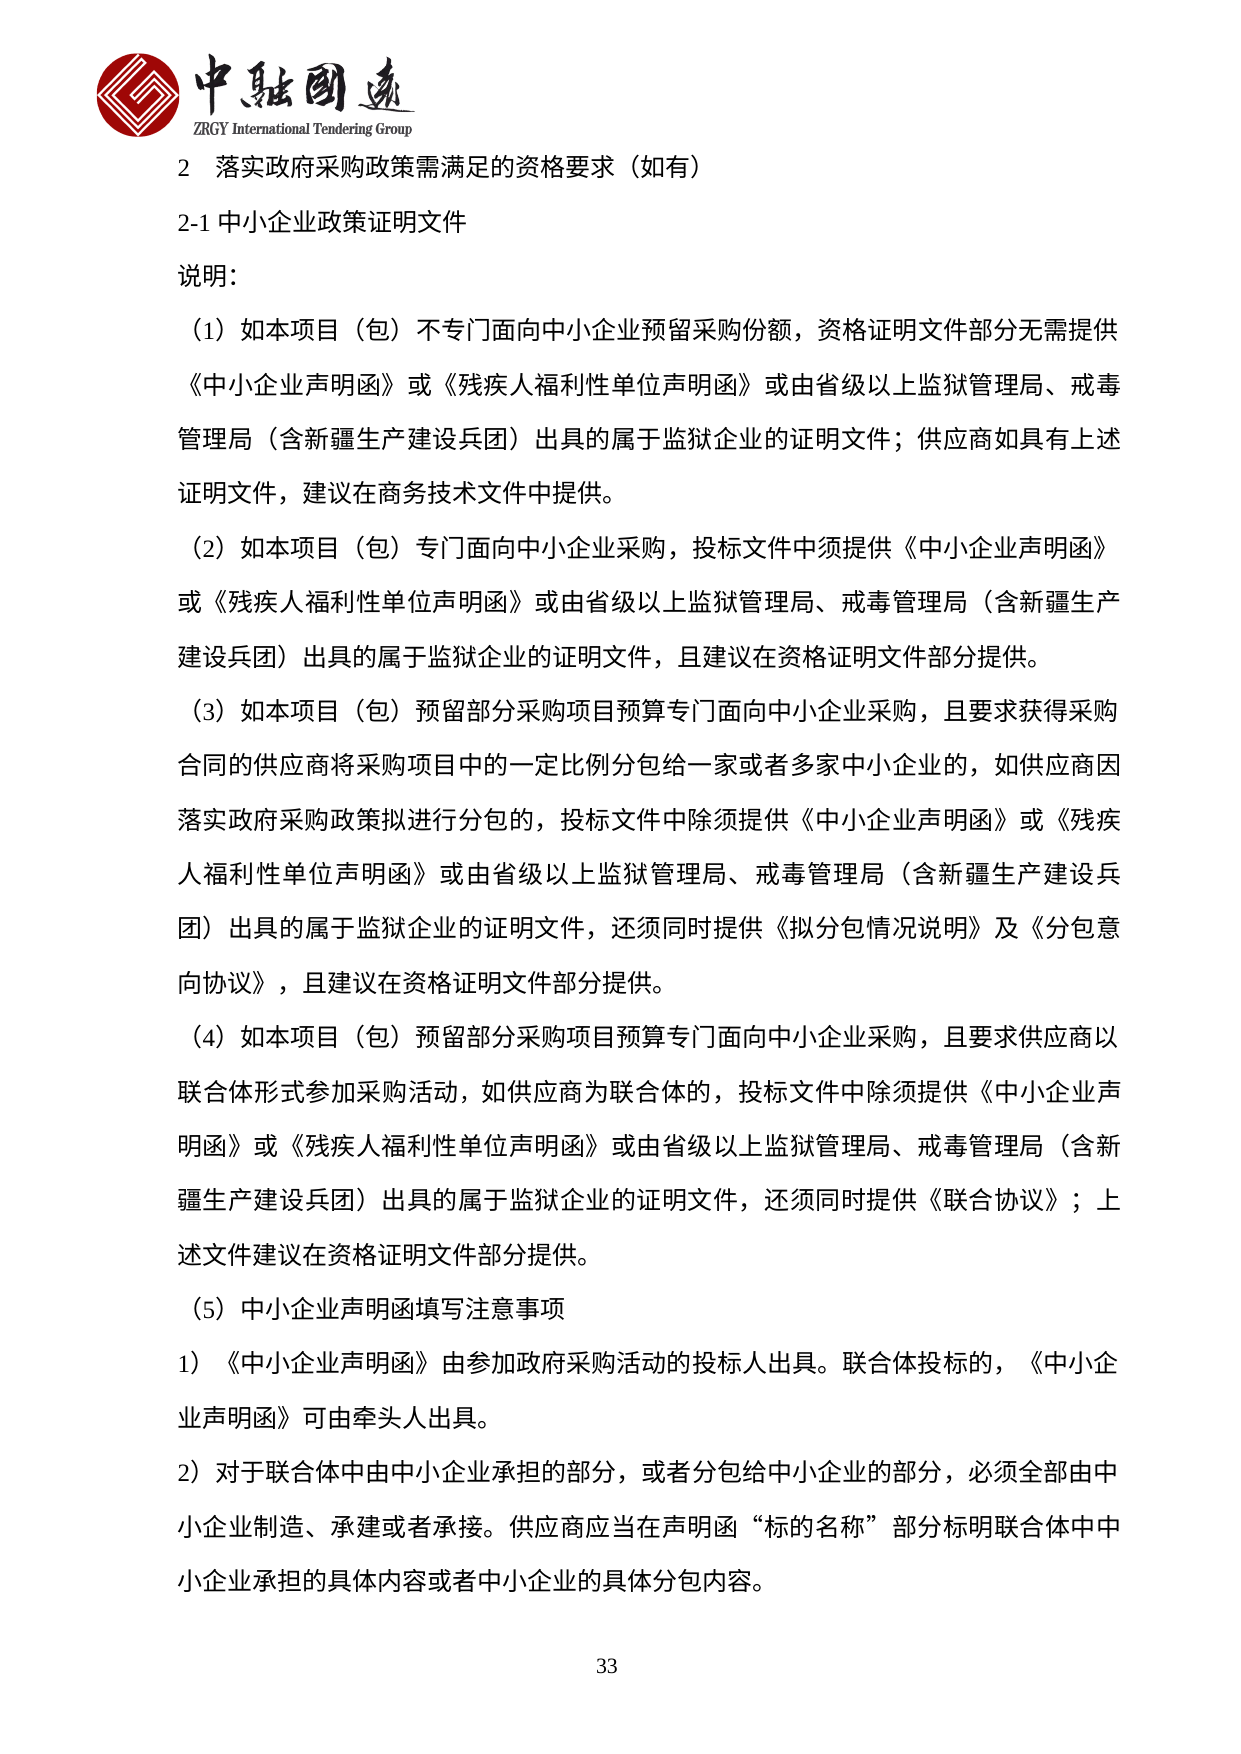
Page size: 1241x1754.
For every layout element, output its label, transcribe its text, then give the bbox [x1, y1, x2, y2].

text 2）对于联合体中由中小企业承担的部分，或者分包给中小企业的部分，必须全部由中小企业制造、承建或者承接。供应商应当在声明函“标的名称”部分标明联合体中中小企业承担的具体内容或者中小企业的具体分包内容。 [177, 1453, 1122, 1598]
list 落实政府采购政策需满足的资格要求（如有） [177, 148, 1122, 184]
text 1）《中小企业声明函》由参加政府采购活动的投标人出具。联合体投标的，《中小企业声明函》可由牵头人出具。 [177, 1344, 1122, 1434]
text （3）如本项目（包）预留部分采购项目预算专门面向中小企业采购，且要求获得采购合同的供应商将采购项目中的一定比例分包给一家或者多家中小企业的，如供应商因落实政府采购政策拟进行分包的，投标文件中除须提供《中小企业声明函》或《残疾人福利性单位声明函》或由省级以上监狱管理局、戒毒管理局（含新疆生产建设兵团）出具的属于监狱企业的证明文件，还须同时提供《拟分包情况说明》及《分包意向协议》，且建议在资格证明文件部分提供。 [177, 691, 1122, 999]
text 说明： [177, 256, 1122, 293]
text 2-1 中小企业政策证明文件 [177, 202, 1122, 238]
picture [93, 48, 420, 142]
text （5）中小企业声明函填写注意事项 [177, 1289, 1122, 1326]
text （4）如本项目（包）预留部分采购项目预算专门面向中小企业采购，且要求供应商以联合体形式参加采购活动，如供应商为联合体的，投标文件中除须提供《中小企业声明函》或《残疾人福利性单位声明函》或由省级以上监狱管理局、戒毒管理局（含新疆生产建设兵团）出具的属于监狱企业的证明文件，还须同时提供《联合协议》；上述文件建议在资格证明文件部分提供。 [177, 1018, 1122, 1271]
text （2）如本项目（包）专门面向中小企业采购，投标文件中须提供《中小企业声明函》或《残疾人福利性单位声明函》或由省级以上监狱管理局、戒毒管理局（含新疆生产建设兵团）出具的属于监狱企业的证明文件，且建议在资格证明文件部分提供。 [177, 528, 1122, 673]
text （1）如本项目（包）不专门面向中小企业预留采购份额，资格证明文件部分无需提供《中小企业声明函》或《残疾人福利性单位声明函》或由省级以上监狱管理局、戒毒管理局（含新疆生产建设兵团）出具的属于监狱企业的证明文件；供应商如具有上述证明文件，建议在商务技术文件中提供。 [177, 311, 1122, 510]
